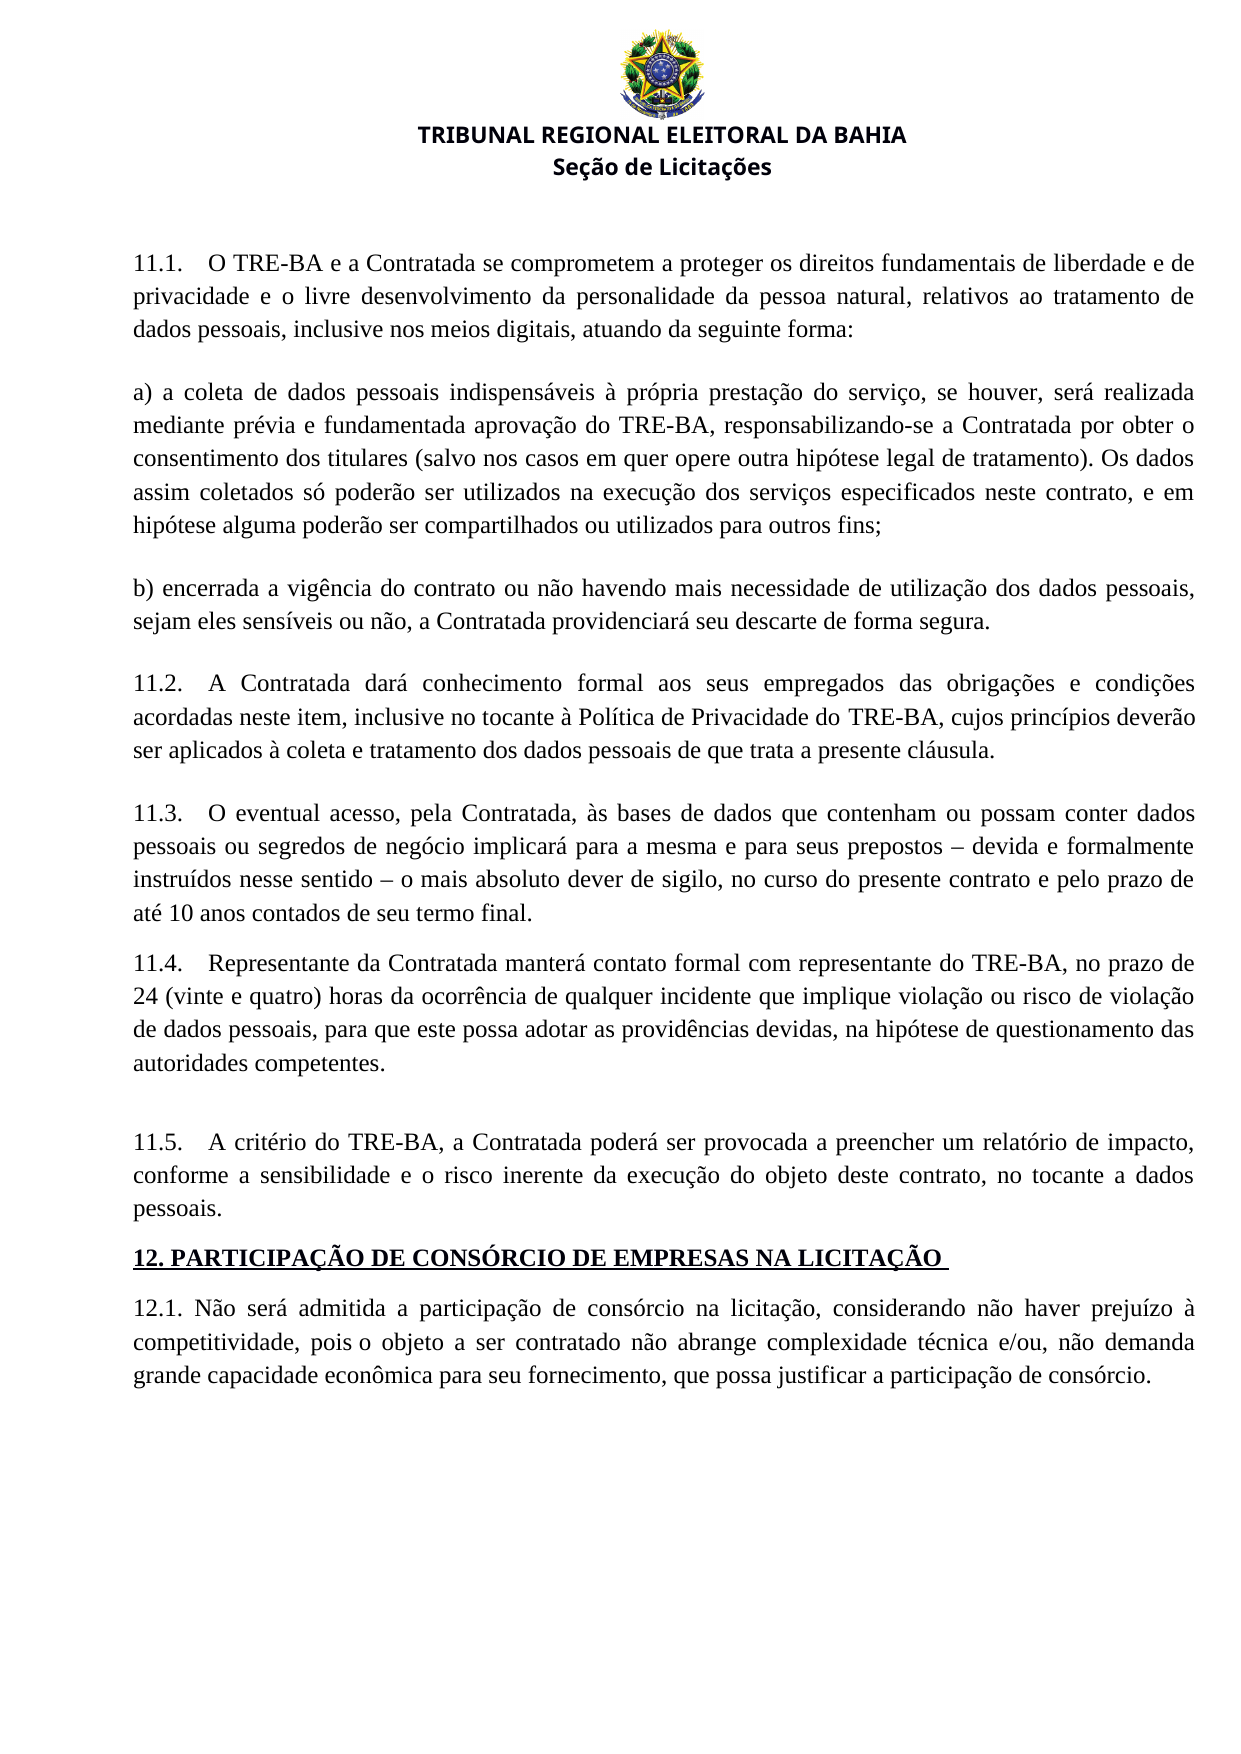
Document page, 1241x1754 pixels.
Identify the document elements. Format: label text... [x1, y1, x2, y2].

text b) encerrada a vigência do contrato ou não havendo mais necessidade de utilização dos dados pessoais, sejam eles sensíveis ou não, a Contratada providenciará seu descarte de forma segura. [133, 569, 1196, 636]
table_header 11.4. Representante da Contratada manterá contato formal com representante do TRE-BA, no prazo de 24 (vinte e quatro) horas da ocorrência de qualquer incidente que implique violação ou risco de violação de dados pessoais, para que este possa adotar as providências devidas, na hipótese de questionamento das autoridades competentes. [121, 944, 1207, 1094]
text 11.2. A Contratada dará conhecimento formal aos seus empregados das obrigações e condições acordadas neste item, inclusive no tocante à Política de Privacidade do TRE-BA, cujos princípios deverão ser aplicados à coleta e tratamento dos dados pessoais de que trata a presente cláusula. [133, 665, 1196, 765]
text 12.1. Não será admitida a participação de consórcio na licitação, considerando não haver prejuízo à competitividade, pois o objeto a ser contratado não abrange complexidade técnica e/ou, não demanda grande capacidade econômica para seu fornecimento, que possa justificar a participação de consórcio. [133, 1290, 1196, 1390]
text 12. PARTICIPAÇÃO DE CONSÓRCIO DE EMPRESAS NA LICITAÇÃO [133, 1240, 1166, 1273]
text 11.5. A critério do TRE-BA, a Contratada poderá ser provocada a preencher um relatório de impacto, conforme a sensibilidade e o risco inerente da execução do objeto deste contrato, no tocante a dados pessoais. [133, 1123, 1196, 1223]
text a) a coleta de dados pessoais indispensáveis à própria prestação do serviço, se houver, será realizada mediante prévia e fundamentada aprovação do TRE-BA, responsabilizando-se a Contratada por obter o consentimento dos titulares (salvo nos casos em quer opere outra hipótese legal de tratamento). Os dados assim coletados só poderão ser utilizados na execução dos serviços especificados neste contrato, e em hipótese alguma poderão ser compartilhados ou utilizados para outros fins; [133, 373, 1196, 540]
text 11.3. O eventual acesso, pela Contratada, às bases de dados que contenham ou possam conter dados pessoais ou segredos de negócio implicará para a mesma e para seus prepostos – devida e formalmente instruídos nesse sentido – o mais absoluto dever de sigilo, no curso do presente contrato e pelo prazo de até 10 anos contados de seu termo final. [133, 794, 1196, 928]
text 11.1. O TRE-BA e a Contratada se comprometem a proteger os direitos fundamentais de liberdade e de privacidade e o livre desenvolvimento da personalidade da pessoa natural, relativos ao tratamento de dados pessoais, inclusive nos meios digitais, atuando da seguinte forma: [133, 244, 1196, 344]
